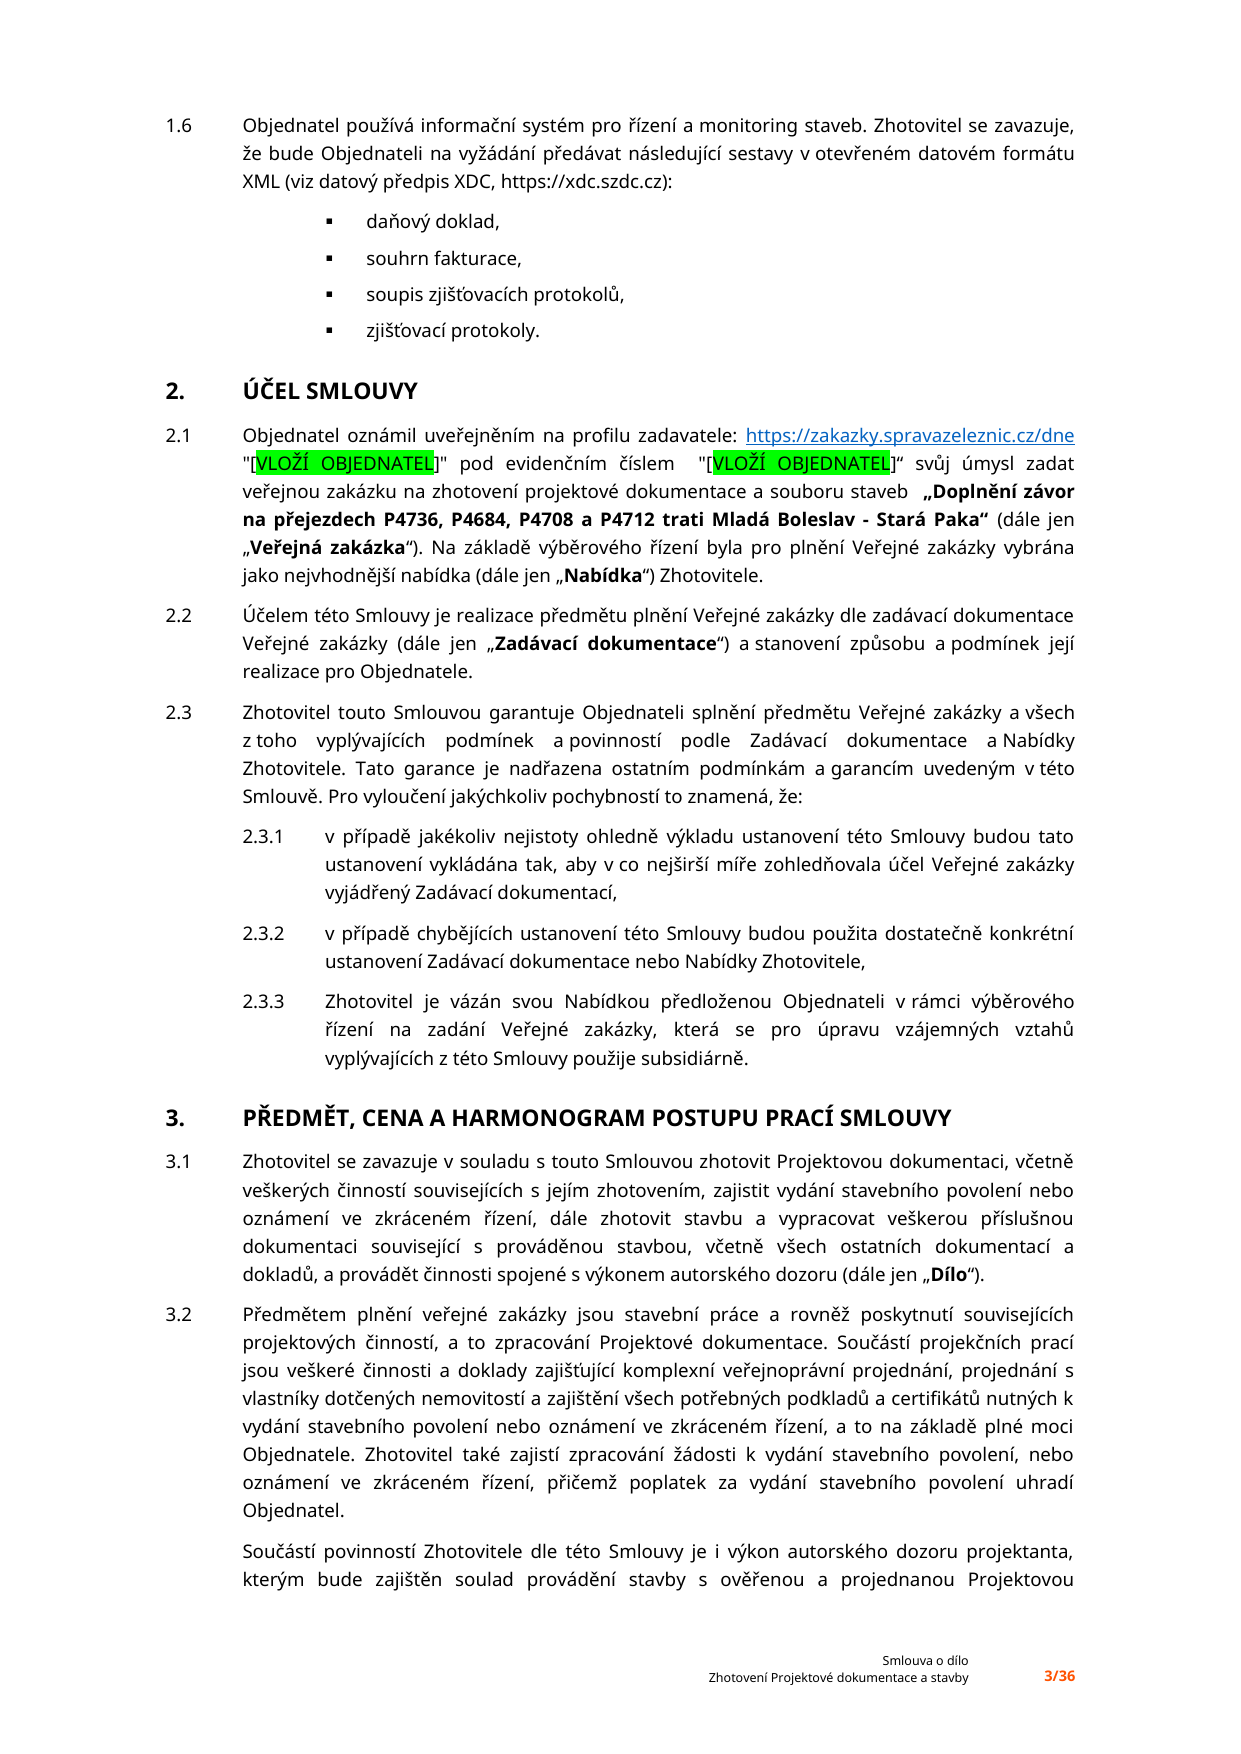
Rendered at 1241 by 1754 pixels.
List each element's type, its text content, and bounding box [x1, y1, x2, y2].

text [242, 1538, 1075, 1592]
text Předmětem plnění veřejné zakázky jsou stavební práce a rovněž poskytnutí souvisejících projektových činností, a to zpracování Projektové dokumentace. Součástí projekčních prací jsou veškeré činnosti a doklady zajišťující komplexní veřejnoprávní projednání, projednání s vlastníky dotčených nemovitostí a zajištění všech potřebných podkladů a certifikátů nutných k vydání stavebního povolení nebo oznámení ve zkráceném řízení, a to na základě plné moci Objednatele. Zhotovitel také zajistí zpracování žádosti k vydání stavebního povolení, nebo oznámení ve zkráceném řízení, přičemž poplatek za vydání stavebního povolení uhradí Objednatel. [165, 1301, 1075, 1523]
text Zhotovitel touto Smlouvou garantuje Objednateli splnění předmětu Veřejné zakázky a všech z toho vyplývajících podmínek a povinností podle Zadávací dokumentace a Nabídky Zhotovitele. Tato garance je nadřazena ostatním podmínkám a garancím uvedeným v této Smlouvě. Pro vyloučení jakýchkoliv pochybností to znamená, že: [165, 699, 1075, 809]
text soupis zjišťovacích protokolů, [325, 281, 1075, 307]
text ÚČEL SMLOUVY [165, 375, 1075, 406]
text zjišťovací protokoly. [325, 318, 1075, 343]
text v případě jakékoliv nejistoty ohledně výkladu ustanovení této Smlouvy budou tato ustanovení vykládána tak, aby v co nejširší míře zohledňovala účel Veřejné zakázky vyjádřený Zadávací dokumentací, [242, 824, 1075, 905]
text Objednatel oznámil uveřejněním na profilu zadavatele: https://zakazky.spravazeleznic.cz/dne "[VLOŽÍ OBJEDNATEL]" pod evidenčním číslem "[VLOŽÍ OBJEDNATEL]“ svůj úmysl zadat veřejnou zakázku na zhotovení projektové dokumentace a souboru staveb „Doplnění závor na přejezdech P4736, P4684, P4708 a P4712 trati Mladá Boleslav - Stará Paka“ (dále jen „Veřejná zakázka“). Na základě výběrového řízení byla pro plnění Veřejné zakázky vybrána jako nejvhodnější nabídka (dále jen „Nabídka“) Zhotovitele. [165, 422, 1075, 587]
text daňový doklad, [325, 209, 1075, 234]
text souhrn fakturace, [325, 245, 1075, 271]
text v případě chybějících ustanovení této Smlouvy budou použita dostatečně konkrétní ustanovení Zadávací dokumentace nebo Nabídky Zhotovitele, [242, 920, 1075, 974]
text Zhotovitel se zavazuje v souladu s touto Smlouvou zhotovit Projektovou dokumentaci, včetně veškerých činností souvisejících s jejím zhotovením, zajistit vydání stavebního povolení nebo oznámení ve zkráceném řízení, dále zhotovit stavbu a vypracovat veškerou příslušnou dokumentaci související s prováděnou stavbou, včetně všech ostatních dokumentací a dokladů, a provádět činnosti spojené s výkonem autorského dozoru (dále jen „Dílo“). [165, 1149, 1075, 1286]
text Objednatel používá informační systém pro řízení a monitoring staveb. Zhotovitel se zavazuje, že bude Objednateli na vyžádání předávat následující sestavy v otevřeném datovém formátu XML (viz datový předpis XDC, https://xdc.szdc.cz): [165, 112, 1075, 194]
text Zhotovitel je vázán svou Nabídkou předloženou Objednateli v rámci výběrového řízení na zadání Veřejné zakázky, která se pro úpravu vzájemných vztahů vyplývajících z této Smlouvy použije subsidiárně. [242, 989, 1075, 1070]
text PŘEDMĚT, CENA A HARMONOGRAM POSTUPU PRACÍ SMLOUVY [165, 1102, 1075, 1133]
text Účelem této Smlouvy je realizace předmětu plnění Veřejné zakázky dle zadávací dokumentace Veřejné zakázky (dále jen „Zadávací dokumentace“) a stanovení způsobu a podmínek její realizace pro Objednatele. [165, 602, 1075, 684]
